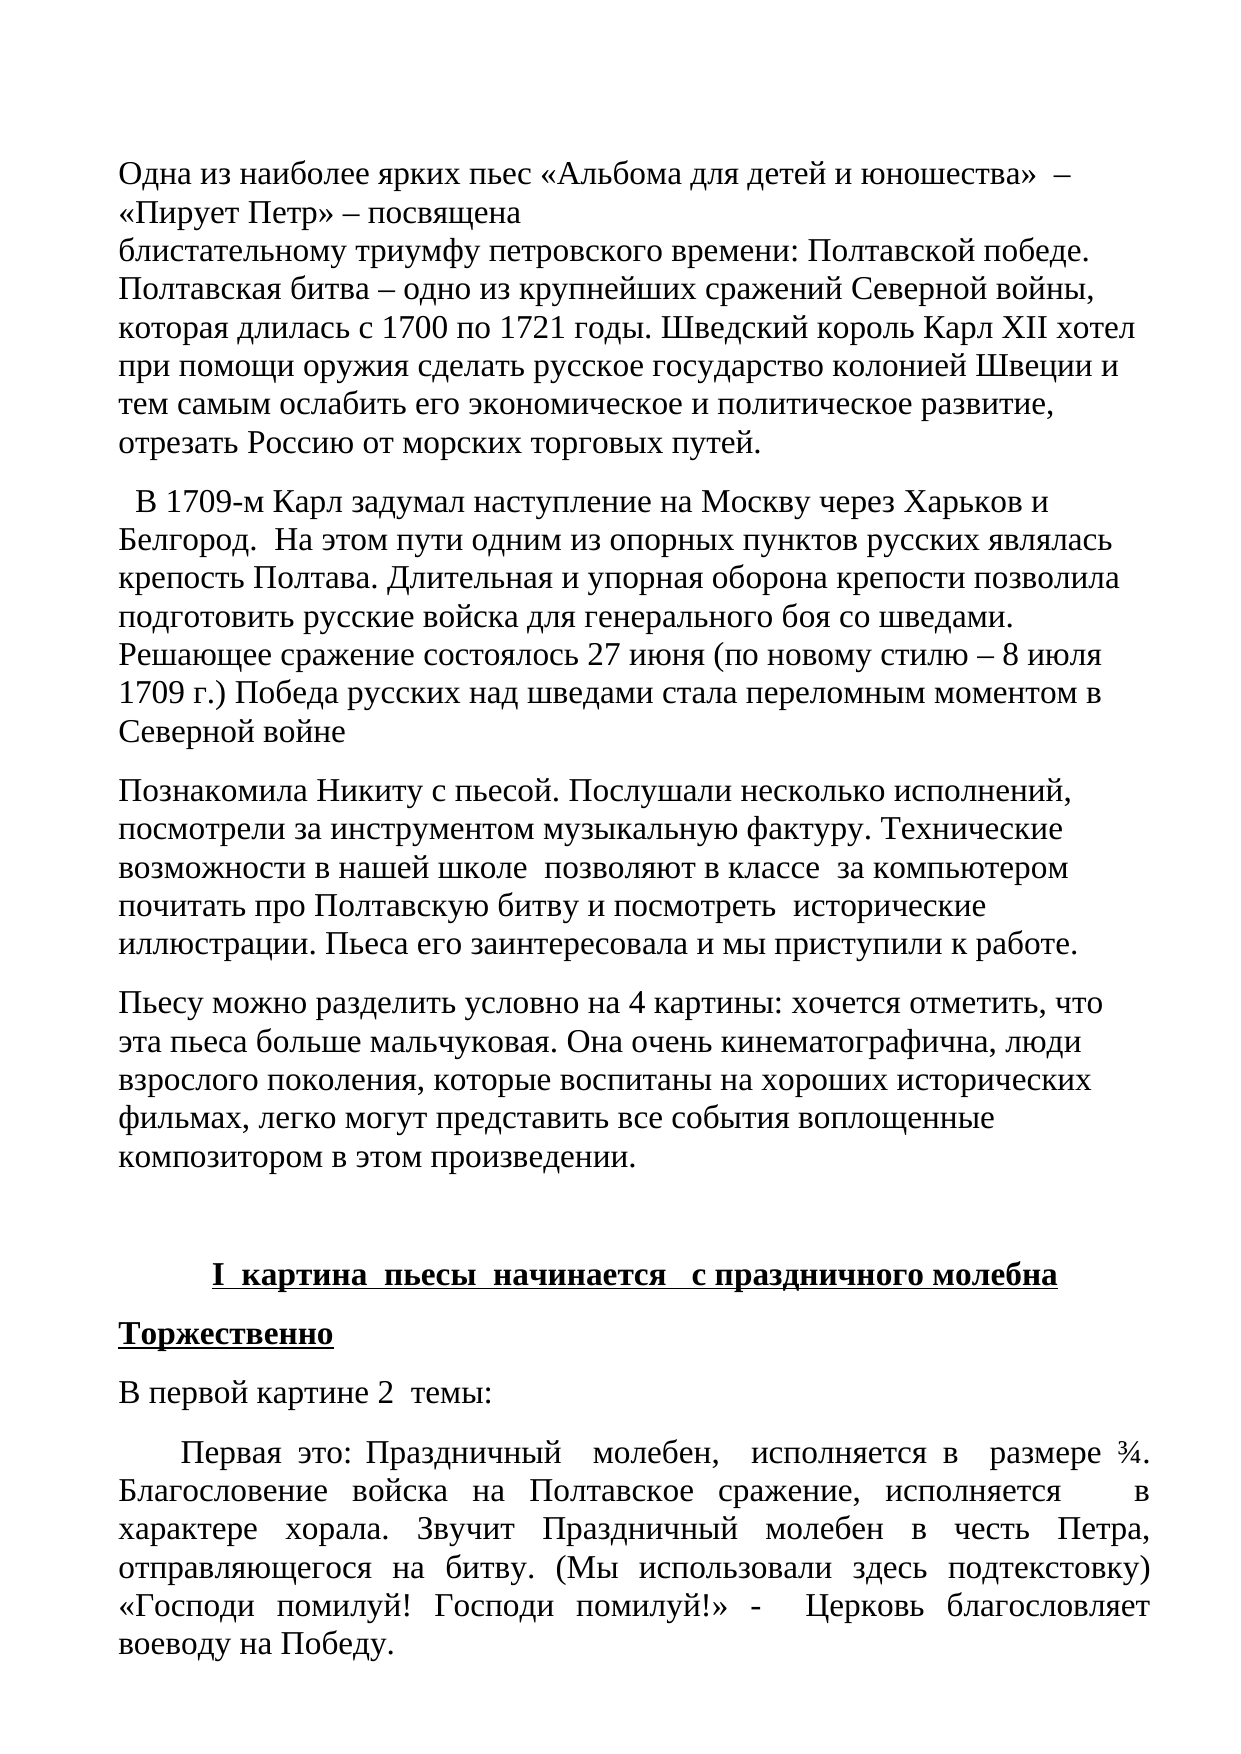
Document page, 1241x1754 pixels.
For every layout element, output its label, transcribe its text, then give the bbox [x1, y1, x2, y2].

text Одна из наиболее ярких пьес «Альбома для детей и юношества» – «Пирует Петр» – посвящена блистательному триумфу петровского времени: Полтавской победе. Полтавская битва – одно из крупнейших сражений Северной войны, которая длилась с 1700 по 1721 годы. Шведский король Карл XII хотел при помощи оружия сделать русское государство колонией Швеции и тем самым ослабить его экономическое и политическое развитие, отрезать Россию от морских торговых путей. [118, 153, 1152, 460]
list В 1709-м Карл задумал наступление на Москву через Харьков и Белгород. На этом пути одним из опорных пунктов русских являлась крепость Полтава. Длительная и упорная оборона крепости позволила подготовить русские войска для генерального боя со шведами. Решающее сражение состоялось 27 июня (по новому стилю – 8 июля 1709 г.) Победа русских над шведами стала переломным моментом в Северной войне [118, 481, 1152, 749]
text В первой картине 2 темы: [118, 1373, 1152, 1411]
text Первая это: Праздничный молебен, исполняется в размере ¾. Благословение войска на Полтавское сражение, исполняется в характере хорала. Звучит Праздничный молебен в честь Петра, отправляющегося на битву. (Мы использовали здесь подтекстовку) «Господи помилуй! Господи помилуй!» - Церковь благословляет воеводу на Победу. [118, 1432, 1152, 1662]
text I картина пьесы начинается с праздничного молебна [118, 1254, 1152, 1293]
text Пьесу можно разделить условно на 4 картины: хочется отметить, что эта пьеса больше мальчуковая. Она очень кинематографична, люди взрослого поколения, которые воспитаны на хороших исторических фильмах, легко могут представить все события воплощенные композитором в этом произведении. [118, 983, 1152, 1174]
text Познакомила Никиту с пьесой. Послушали несколько исполнений, посмотрели за инструментом музыкальную фактуру. Технические возможности в нашей школе позволяют в классе за компьютером почитать про Полтавскую битву и посмотреть исторические иллюстрации. Пьеса его заинтересовала и мы приступили к работе. [118, 770, 1152, 962]
text Торжественно [118, 1313, 1152, 1352]
